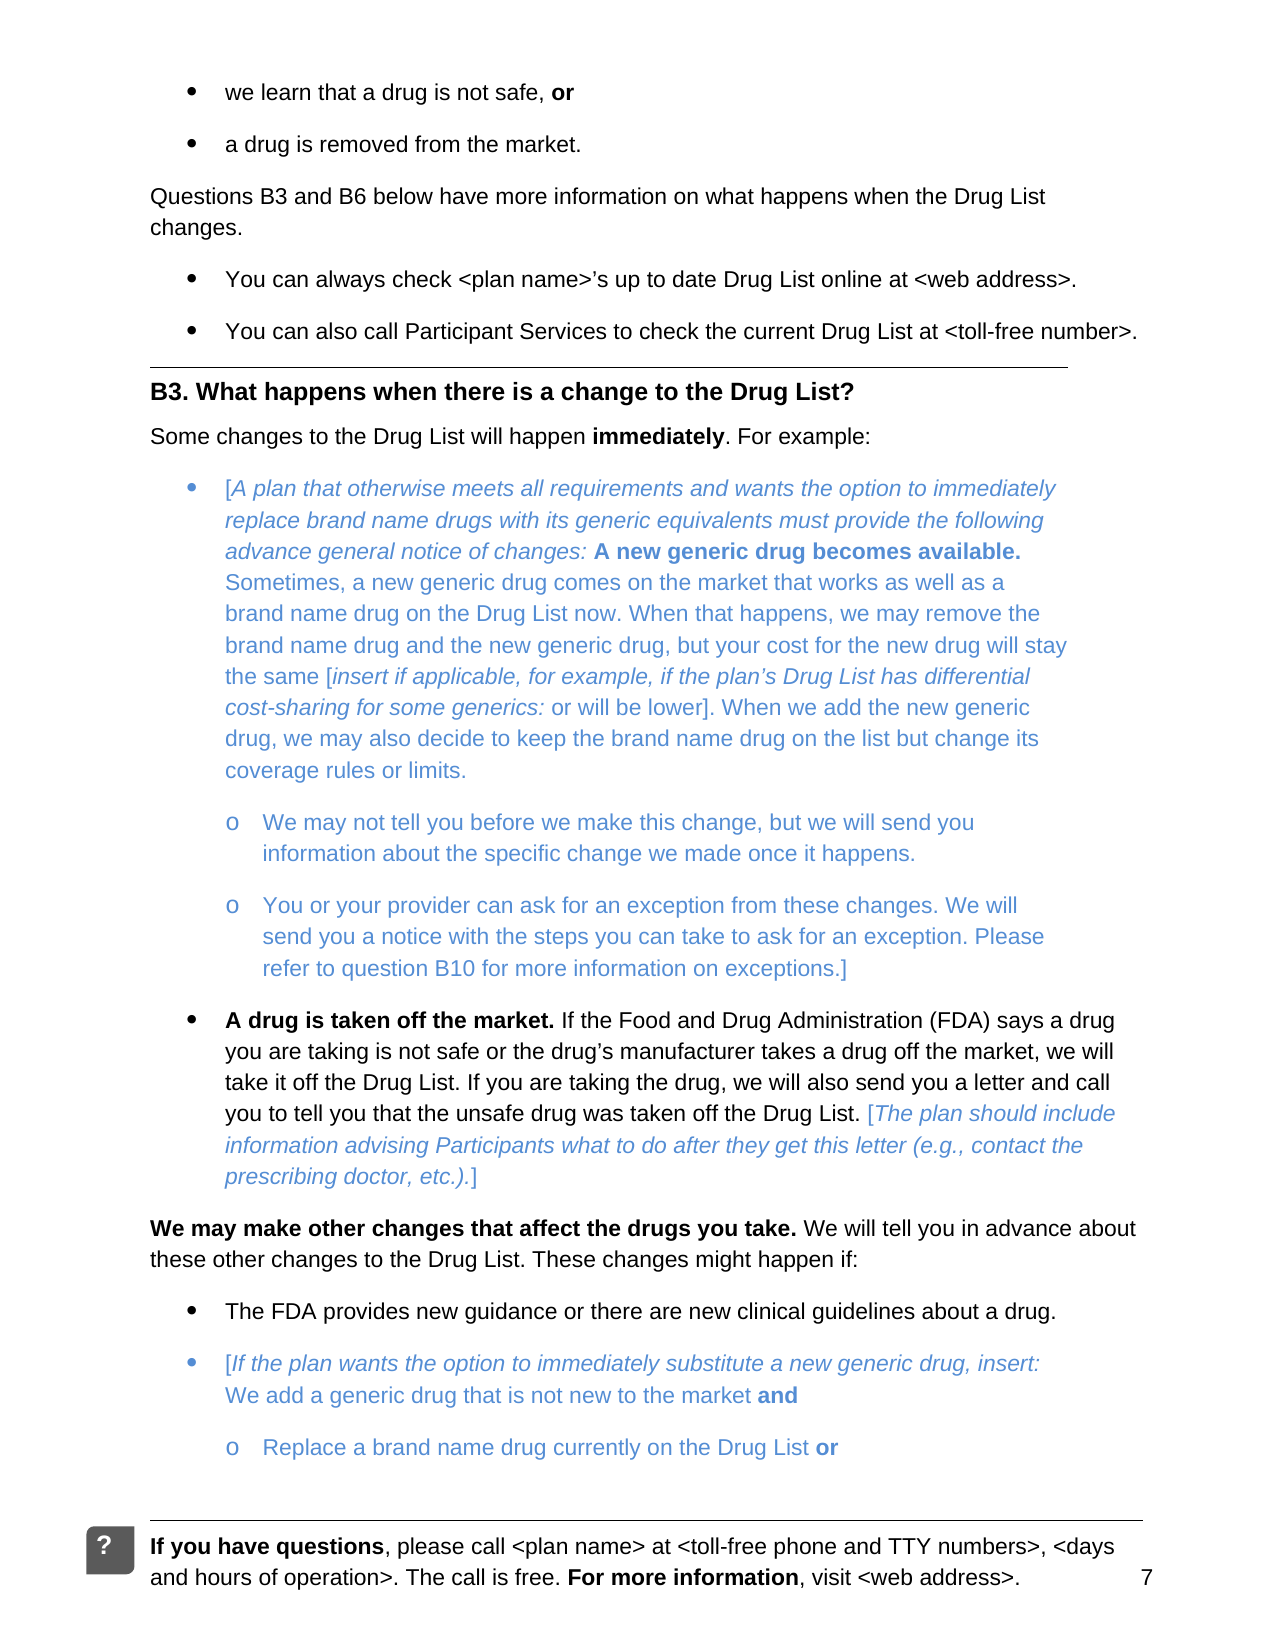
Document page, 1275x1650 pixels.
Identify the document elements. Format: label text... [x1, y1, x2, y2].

text We may not tell you before we make this change, but we will send you information about the specific change we made once it happens. [225, 805, 1068, 868]
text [225, 1430, 1068, 1461]
text we learn that a drug is not safe, or [187, 75, 1143, 106]
list [If the plan wants the option to immediately substitute a new generic drug, insert: We add a generic drug that is not new to the market and [187, 1347, 1068, 1409]
text The FDA provides new guidance or there are new clinical guidelines about a drug. [187, 1295, 1143, 1326]
text We may make other changes that affect the drugs you take. We will tell you in advance about these other changes to the Drug List. These changes might happen if: [150, 1211, 1143, 1274]
list [A plan that otherwise meets all requirements and wants the option to immediately replace brand name drugs with its generic equivalents must provide the following advance general notice of changes: A new generic drug becomes available. Sometimes, a new generic drug comes on the market that works as well as a brand name drug on the Drug List now. When that happens, we may remove the brand name drug and the new generic drug, but your cost for the new drug will stay the same [insert if applicable, for example, if the plan’s Drug List has differential cost-sharing for some generics: or will be lower]. When we add the new generic drug, we may also decide to keep the brand name drug on the list but change its coverage rules or limits. [187, 472, 1068, 784]
text Some changes to the Drug List will happen immediately. For example: [150, 420, 1143, 451]
text You can always check <plan name>’s up to date Drug List online at <web address>. [187, 262, 1143, 294]
text A drug is taken off the market. If the Food and Drug Administration (FDA) says a drug you are taking is not safe or the drug’s manufacturer takes a drug off the market, we will take it off the Drug List. If you are taking the drug, we will also send you a letter and call you to tell you that the unsafe drug was taken off the Drug List. [The plan should include information advising Participants what to do after they get this letter (e.g., contact the prescribing doctor, etc.).] [187, 1003, 1143, 1191]
text Questions B3 and B6 below have more information on what happens when the Drug List changes. [150, 179, 1143, 242]
subtitle B3. What happens when there is a change to the Drug List? [150, 368, 1068, 407]
text You can also call Participant Services to check the current Drug List at <toll-free number>. [187, 314, 1143, 346]
text You or your provider can ask for an exception from these changes. We will send you a notice with the steps you can take to ask for an exception. Please refer to question B10 for more information on exceptions.] [225, 888, 1068, 982]
text a drug is removed from the market. [187, 127, 1143, 158]
